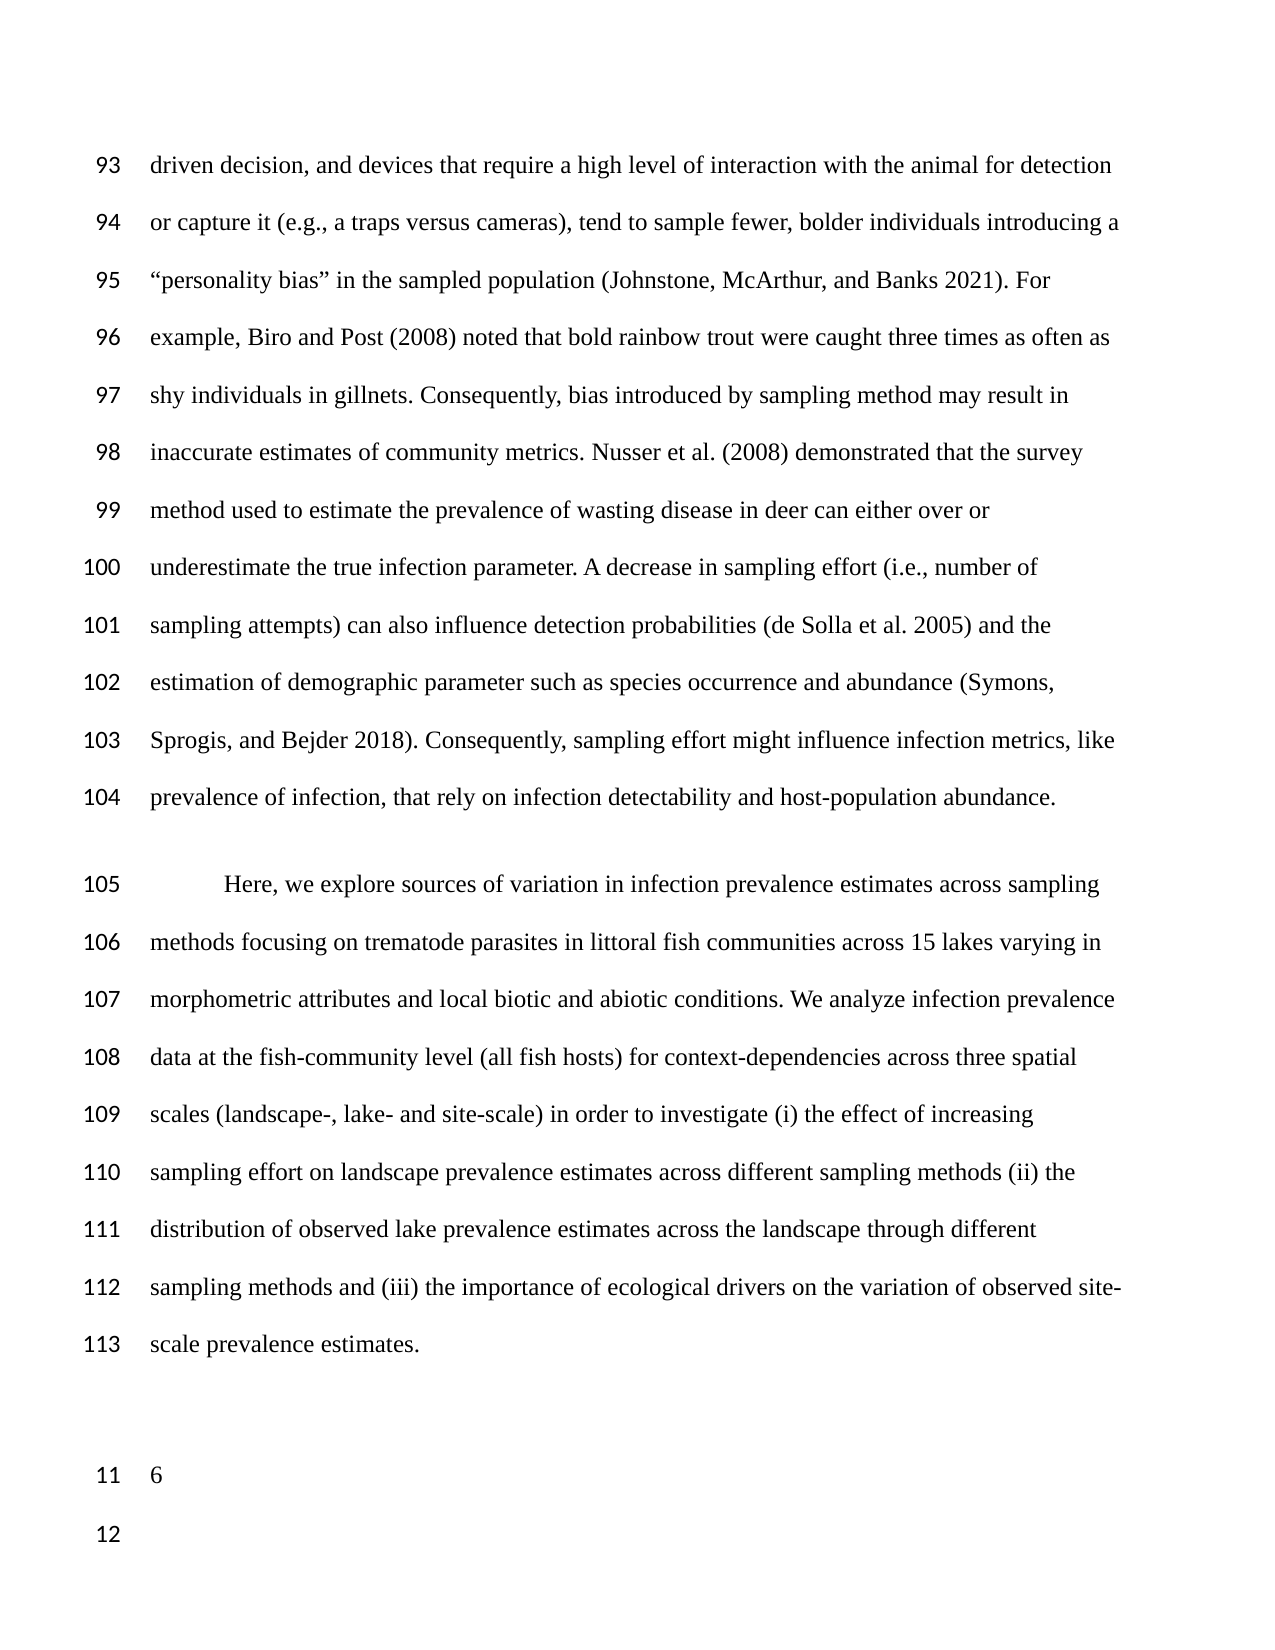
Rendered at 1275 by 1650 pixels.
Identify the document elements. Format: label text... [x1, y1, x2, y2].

text Here, we explore sources of variation in infection prevalence estimates across sampling methods focusing on trematode parasites in littoral fish communities across 15 lakes varying in morphometric attributes and local biotic and abiotic conditions. We analyze infection prevalence data at the fish-community level (all fish hosts) for context-dependencies across three spatial scales (landscape-, lake- and site-scale) in order to investigate (i) the effect of increasing sampling effort on landscape prevalence estimates across different sampling methods (ii) the distribution of observed lake prevalence estimates across the landscape through different sampling methods and (iii) the importance of ecological drivers on the variation of observed site-scale prevalence estimates. [150, 869, 1125, 1358]
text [150, 150, 1125, 811]
